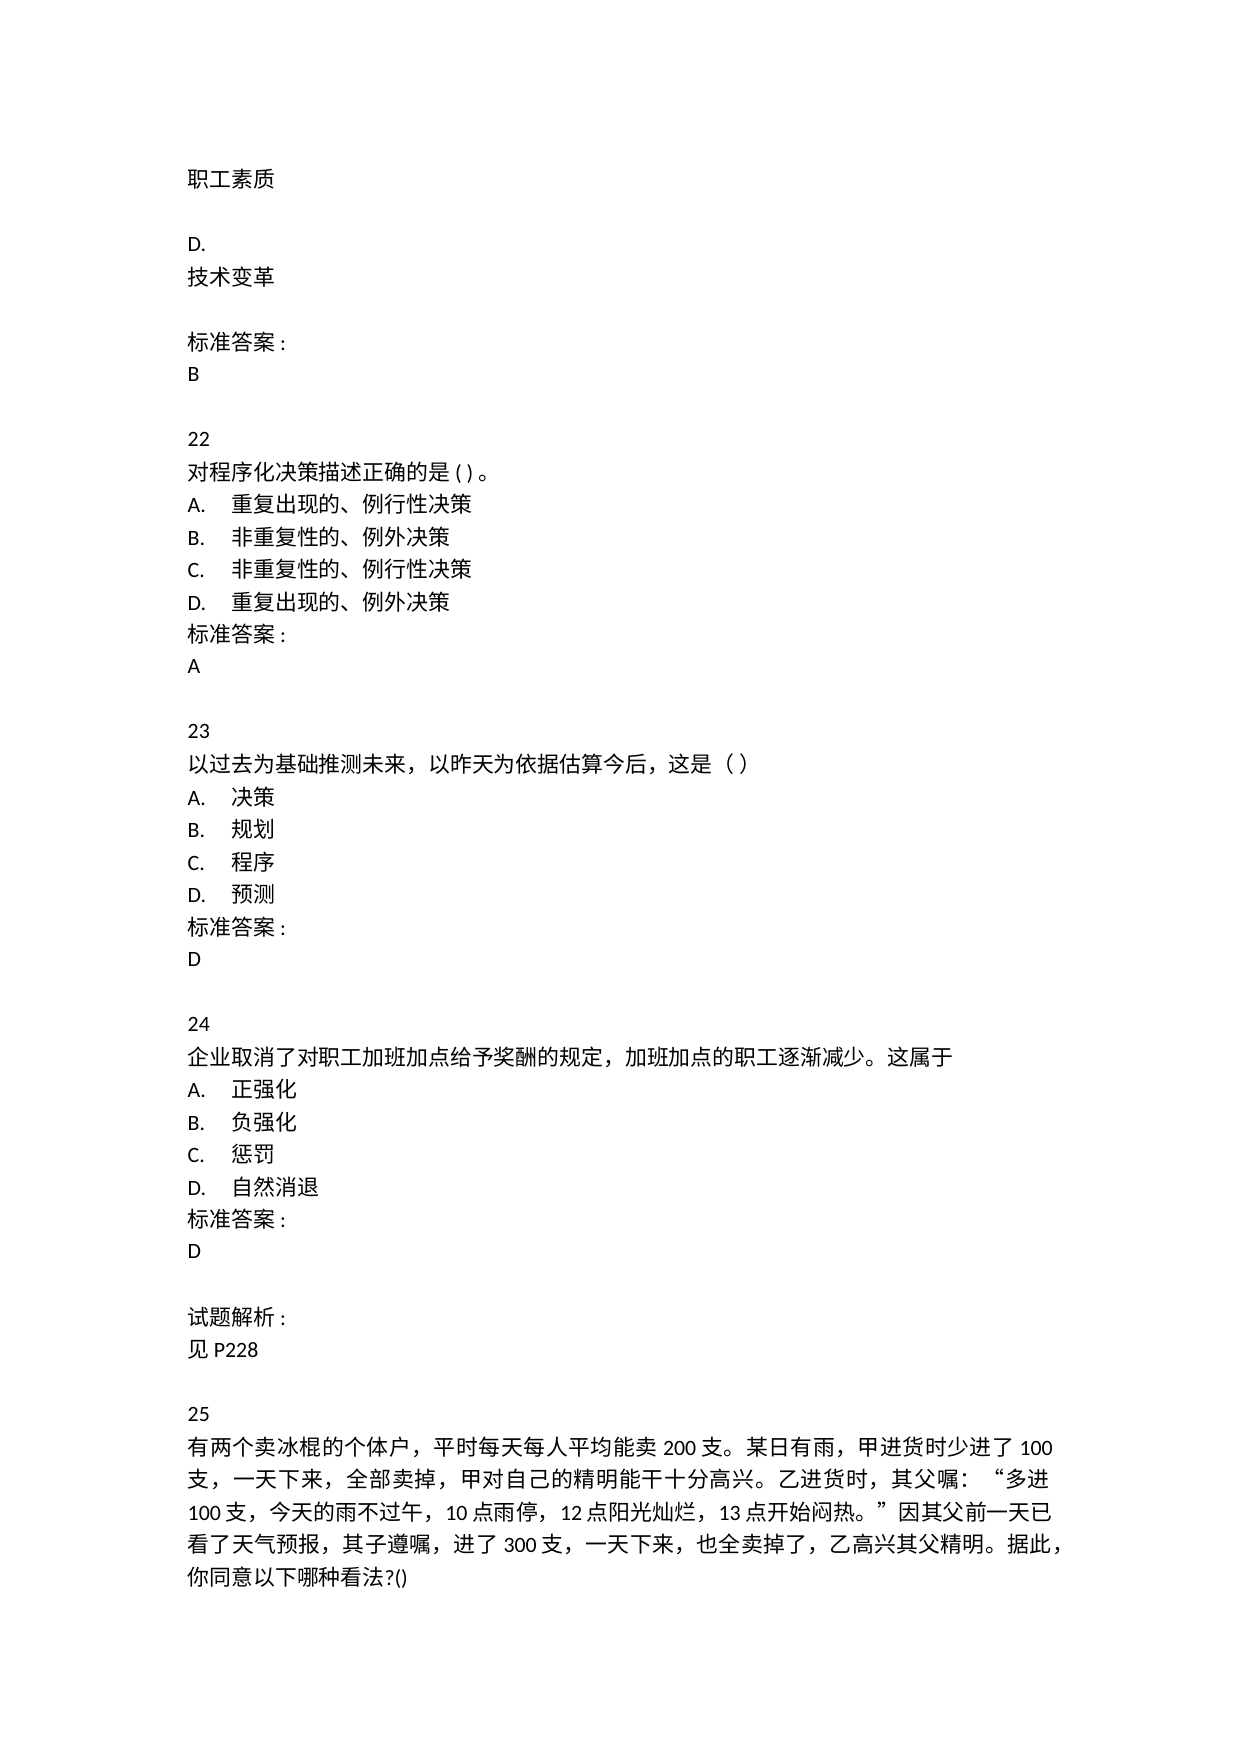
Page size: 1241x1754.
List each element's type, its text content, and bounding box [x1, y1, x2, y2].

text 25 [187, 1397, 1053, 1429]
text D [187, 1234, 1053, 1267]
text C. 非重复性的、例行性决策 [187, 552, 1053, 584]
text A. 正强化 [187, 1072, 1053, 1104]
text D. 预测 [187, 877, 1053, 909]
text 企业取消了对职工加班加点给予奖酬的规定，加班加点的职工逐渐减少。这属于 [187, 1039, 1053, 1072]
text 技术变革 [187, 259, 1053, 292]
text 职工素质 [187, 162, 1053, 194]
text 24 [187, 1007, 1053, 1039]
text 有两个卖冰棍的个体户，平时每天每人平均能卖200支。某日有雨，甲进货时少进了100支，一天下来，全部卖掉，甲对自己的精明能干十分高兴。乙进货时，其父嘱：“多进100支，今天的雨不过午，10点雨停，12点阳光灿烂，13点开始闷热。”因其父前一天已看了天气预报，其子遵嘱，进了300支，一天下来，也全卖掉了，乙高兴其父精明。据此，你同意以下哪种看法?() [187, 1429, 1053, 1592]
text 22 [187, 422, 1053, 454]
text A. 决策 [187, 779, 1053, 812]
text 标准答案 : [187, 1202, 1053, 1234]
text 标准答案 : [187, 909, 1053, 942]
text 对程序化决策描述正确的是 ( ) 。 [187, 454, 1053, 487]
text 标准答案 : [187, 617, 1053, 649]
text A. 重复出现的、例行性决策 [187, 487, 1053, 519]
text D. 自然消退 [187, 1169, 1053, 1202]
text B [187, 357, 1053, 389]
text 以过去为基础推测未来，以昨天为依据估算今后，这是（ ） [187, 747, 1053, 779]
text B. 负强化 [187, 1104, 1053, 1137]
text D [187, 942, 1053, 974]
text 见P228 [187, 1332, 1053, 1364]
text B. 规划 [187, 812, 1053, 844]
text C. 惩罚 [187, 1137, 1053, 1169]
text 标准答案 : [187, 324, 1053, 357]
text 试题解析 : [187, 1299, 1053, 1332]
text D. 重复出现的、例外决策 [187, 584, 1053, 617]
text A [187, 649, 1053, 682]
text D. [187, 227, 1053, 259]
text 23 [187, 714, 1053, 747]
text C. 程序 [187, 844, 1053, 877]
text B. 非重复性的、例外决策 [187, 519, 1053, 552]
